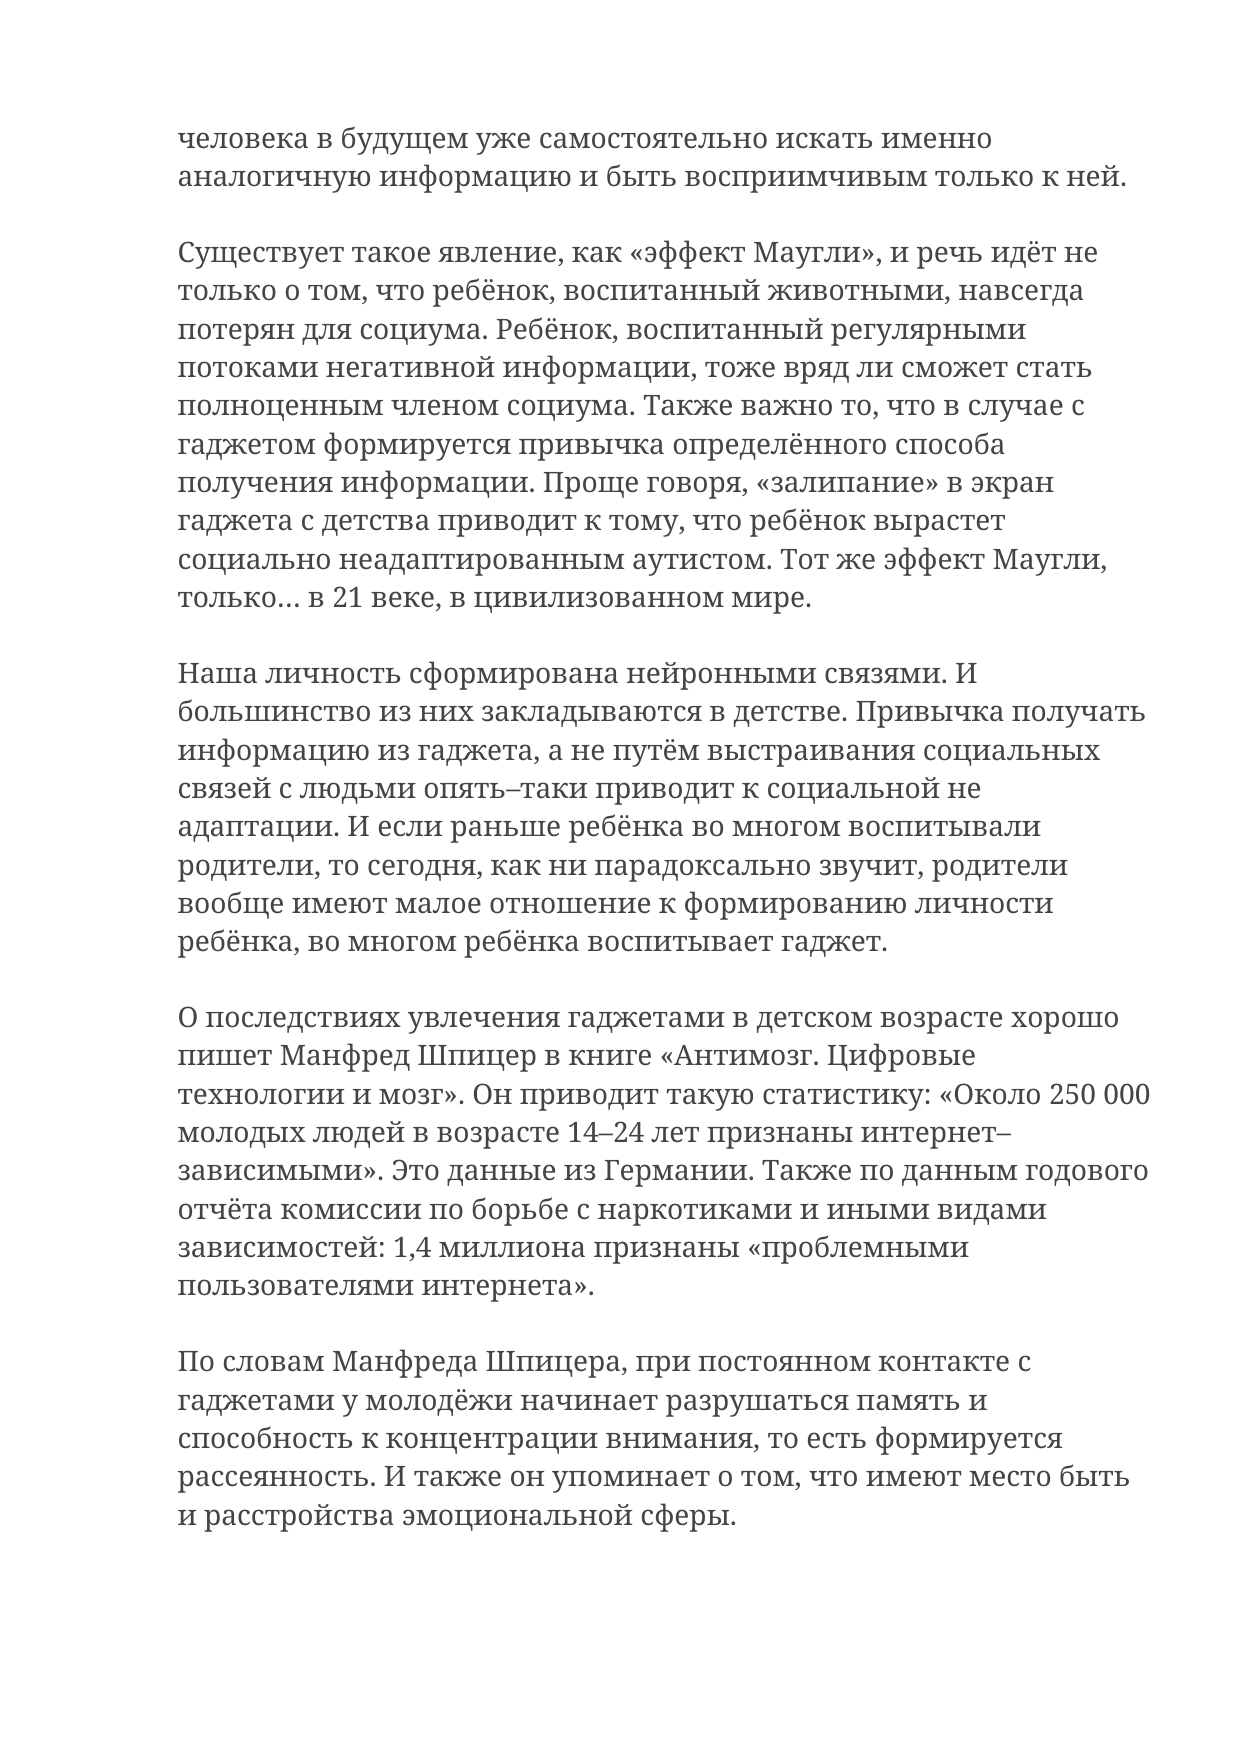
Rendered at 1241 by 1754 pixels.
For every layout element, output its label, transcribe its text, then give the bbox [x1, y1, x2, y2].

text Существует такое явление, как «эффект Маугли», и речь идёт не только о том, что ребёнок, воспитанный животными, навсегда потерян для социума. Ребёнок, воспитанный регулярными потоками негативной информации, тоже вряд ли сможет стать полноценным членом социума. Также важно то, что в случае с гаджетом формируется привычка определённого способа получения информации. Проще говоря, «залипание» в экран гаджета с детства приводит к тому, что ребёнок вырастет социально неадаптированным аутистом. Тот же эффект Маугли, только… в 21 веке, в цивилизованном мире. [177, 232, 1152, 616]
text О последствиях увлечения гаджетами в детском возрасте хорошо пишет Манфред Шпицер в книге «Антимозг. Цифровые технологии и мозг». Он приводит такую статистику: «Около 250 000 молодых людей в возрасте 14–24 лет признаны интернет–зависимыми». Это данные из Германии. Также по данным годового отчёта комиссии по борьбе с наркотиками и иными видами зависимостей: 1,4 миллиона признаны «проблемными пользователями интернета». [177, 997, 1152, 1304]
text Наша личность сформирована нейронными связями. И большинство из них закладываются в детстве. Привычка получать информацию из гаджета, а не путём выстраивания социальных связей с людьми опять–таки приводит к социальной не адаптации. И если раньше ребёнка во многом воспитывали родители, то сегодня, как ни парадоксально звучит, родители вообще имеют малое отношение к формированию личности ребёнка, во многом ребёнка воспитывает гаджет. [177, 653, 1152, 960]
text По словам Манфреда Шпицера, при постоянном контакте с гаджетами у молодёжи начинает разрушаться память и способность к концентрации внимания, то есть формируется рассеянность. И также он упоминает о том, что имеют место быть и расстройства эмоциональной сферы. [177, 1341, 1152, 1533]
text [177, 118, 1152, 195]
